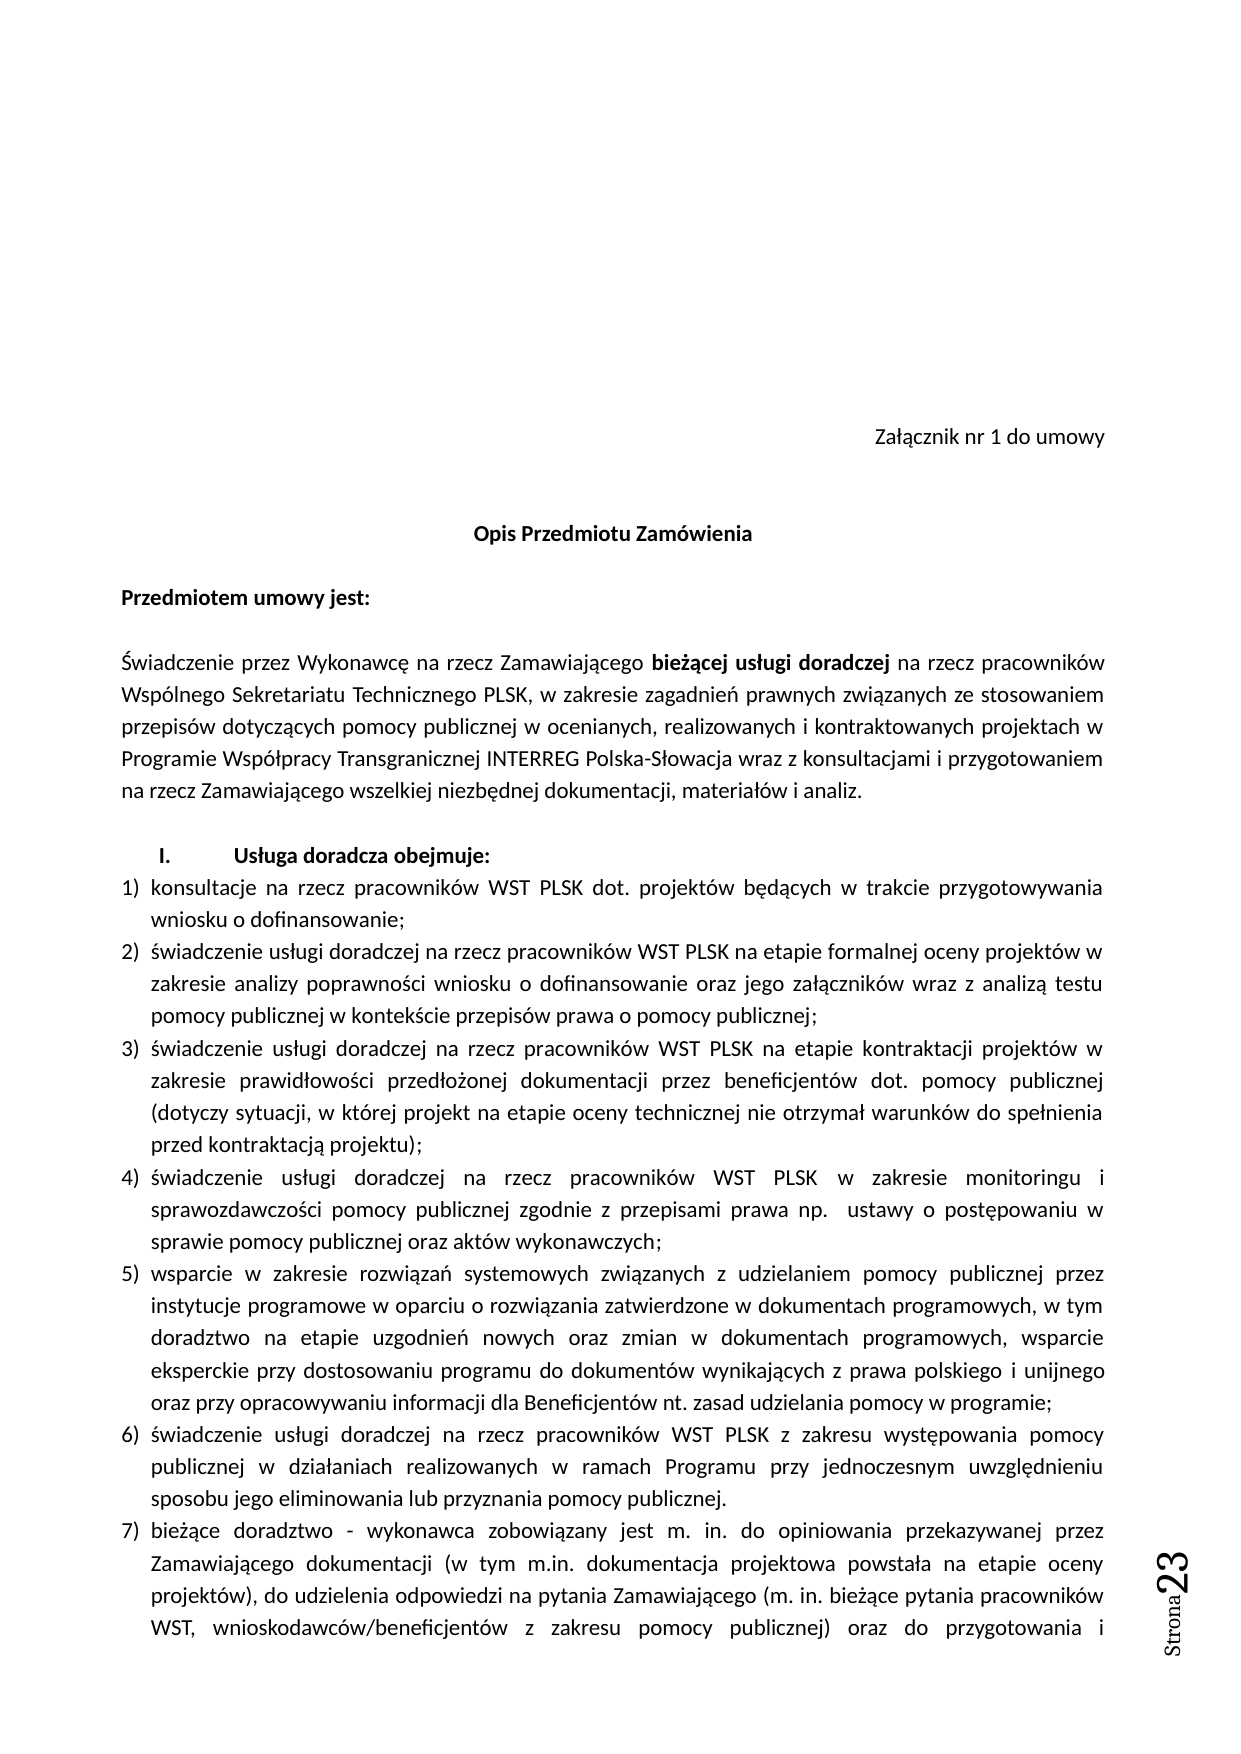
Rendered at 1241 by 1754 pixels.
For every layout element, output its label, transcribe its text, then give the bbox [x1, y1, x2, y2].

text Przedmiotem umowy jest: [121, 583, 1105, 611]
list świadczenie usługi doradczej na rzecz pracowników WST PLSK na etapie formalnej oceny projektów w zakresie analizy poprawności wniosku o dofinansowanie oraz jego załączników wraz z analizą testu pomocy publicznej w kontekście przepisów prawa o pomocy publicznej; [121, 937, 1105, 1030]
list świadczenie usługi doradczej na rzecz pracowników WST PLSK na etapie kontraktacji projektów w zakresie prawidłowości przedłożonej dokumentacji przez beneficjentów dot. pomocy publicznej (dotyczy sytuacji, w której projekt na etapie oceny technicznej nie otrzymał warunków do spełnienia przed kontraktacją projektu); [121, 1034, 1105, 1158]
list konsultacje na rzecz pracowników WST PLSK dot. projektów będących w trakcie przygotowywania wniosku o dofinansowanie; [121, 873, 1105, 933]
text Świadczenie przez Wykonawcę na rzecz Zamawiającego bieżącej usługi doradczej na rzecz pracowników Wspólnego Sekretariatu Technicznego PLSK, w zakresie zagadnień prawnych związanych ze stosowaniem przepisów dotyczących pomocy publicznej w ocenianych, realizowanych i kontraktowanych projektach w Programie Współpracy Transgranicznej INTERREG Polska-Słowacja wraz z konsultacjami i przygotowaniem na rzecz Zamawiającego wszelkiej niezbędnej dokumentacji, materiałów i analiz. [121, 648, 1105, 804]
list Usługa doradcza obejmuje: [158, 841, 1105, 869]
list wsparcie w zakresie rozwiązań systemowych związanych z udzielaniem pomocy publicznej przez instytucje programowe w oparciu o rozwiązania zatwierdzone w dokumentach programowych, w tym doradztwo na etapie uzgodnień nowych oraz zmian w dokumentach programowych, wsparcie eksperckie przy dostosowaniu programu do dokumentów wynikających z prawa polskiego i unijnego oraz przy opracowywaniu informacji dla Beneficjentów nt. zasad udzielania pomocy w programie; [121, 1259, 1105, 1416]
text Załącznik nr 1 do umowy [121, 422, 1105, 450]
text Opis Przedmiotu Zamówienia [121, 519, 1105, 547]
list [121, 1517, 1105, 1641]
list świadczenie usługi doradczej na rzecz pracowników WST PLSK w zakresie monitoringu i sprawozdawczości pomocy publicznej zgodnie z przepisami prawa np. ustawy o postępowaniu w sprawie pomocy publicznej oraz aktów wykonawczych; [121, 1163, 1105, 1255]
list świadczenie usługi doradczej na rzecz pracowników WST PLSK z zakresu występowania pomocy publicznej w działaniach realizowanych w ramach Programu przy jednoczesnym uwzględnieniu sposobu jego eliminowania lub przyznania pomocy publicznej. [121, 1420, 1105, 1512]
